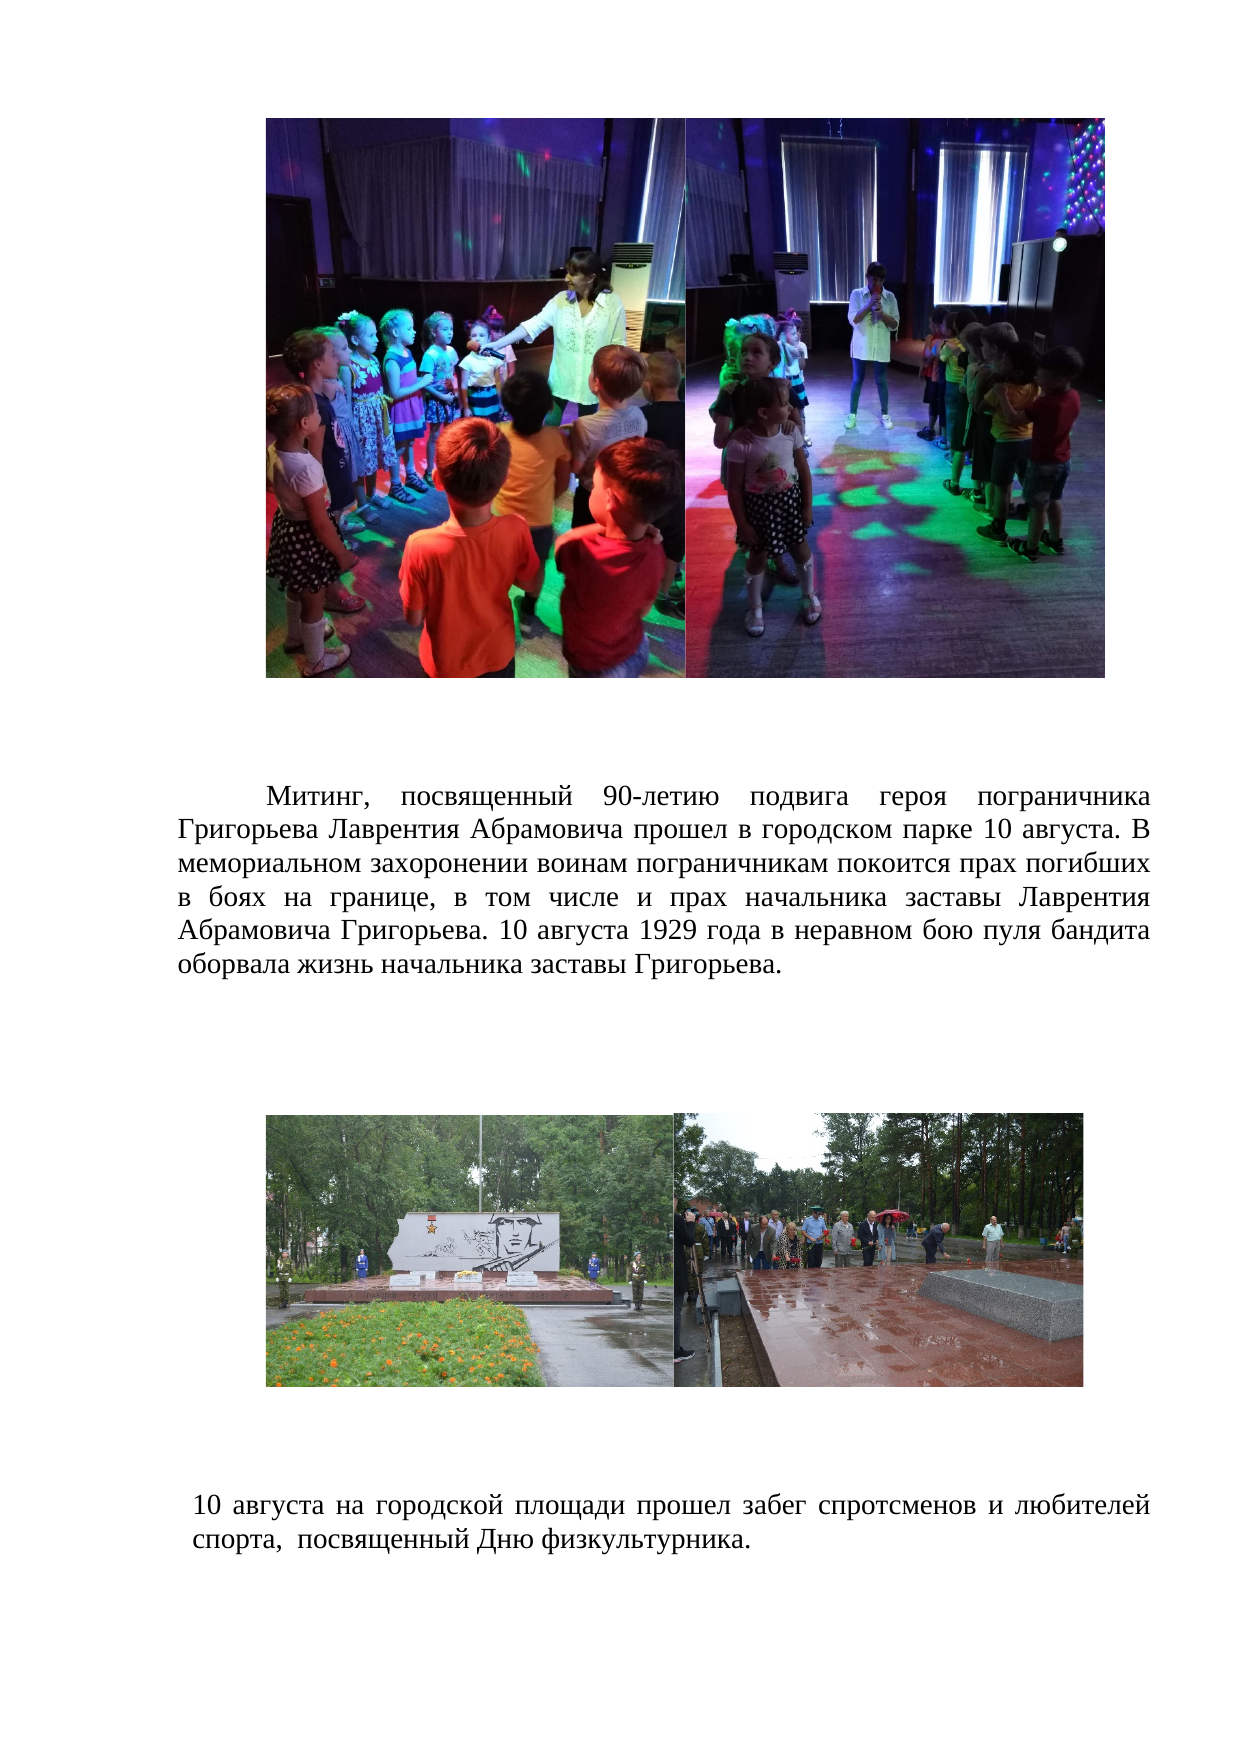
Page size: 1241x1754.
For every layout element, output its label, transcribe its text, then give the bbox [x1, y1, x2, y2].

text Митинг, посвященный 90-летию подвига героя пограничника Григорьева Лаврентия Абрамовича прошел в городском парке 10 августа. В мемориальном захоронении воинам пограничникам покоится прах погибших в боях на границе, в том числе и прах начальника заставы Лаврентия Абрамовича Григорьева. 10 августа 1929 года в неравном бою пуля бандита оборвала жизнь начальника заставы Григорьева. [177, 778, 1152, 979]
text 10 августа на городской площади прошел забег спротсменов и любителей спорта, посвященный Дню физкультурника. [192, 1487, 1152, 1554]
picture [265, 118, 1105, 678]
picture [265, 1113, 1084, 1387]
